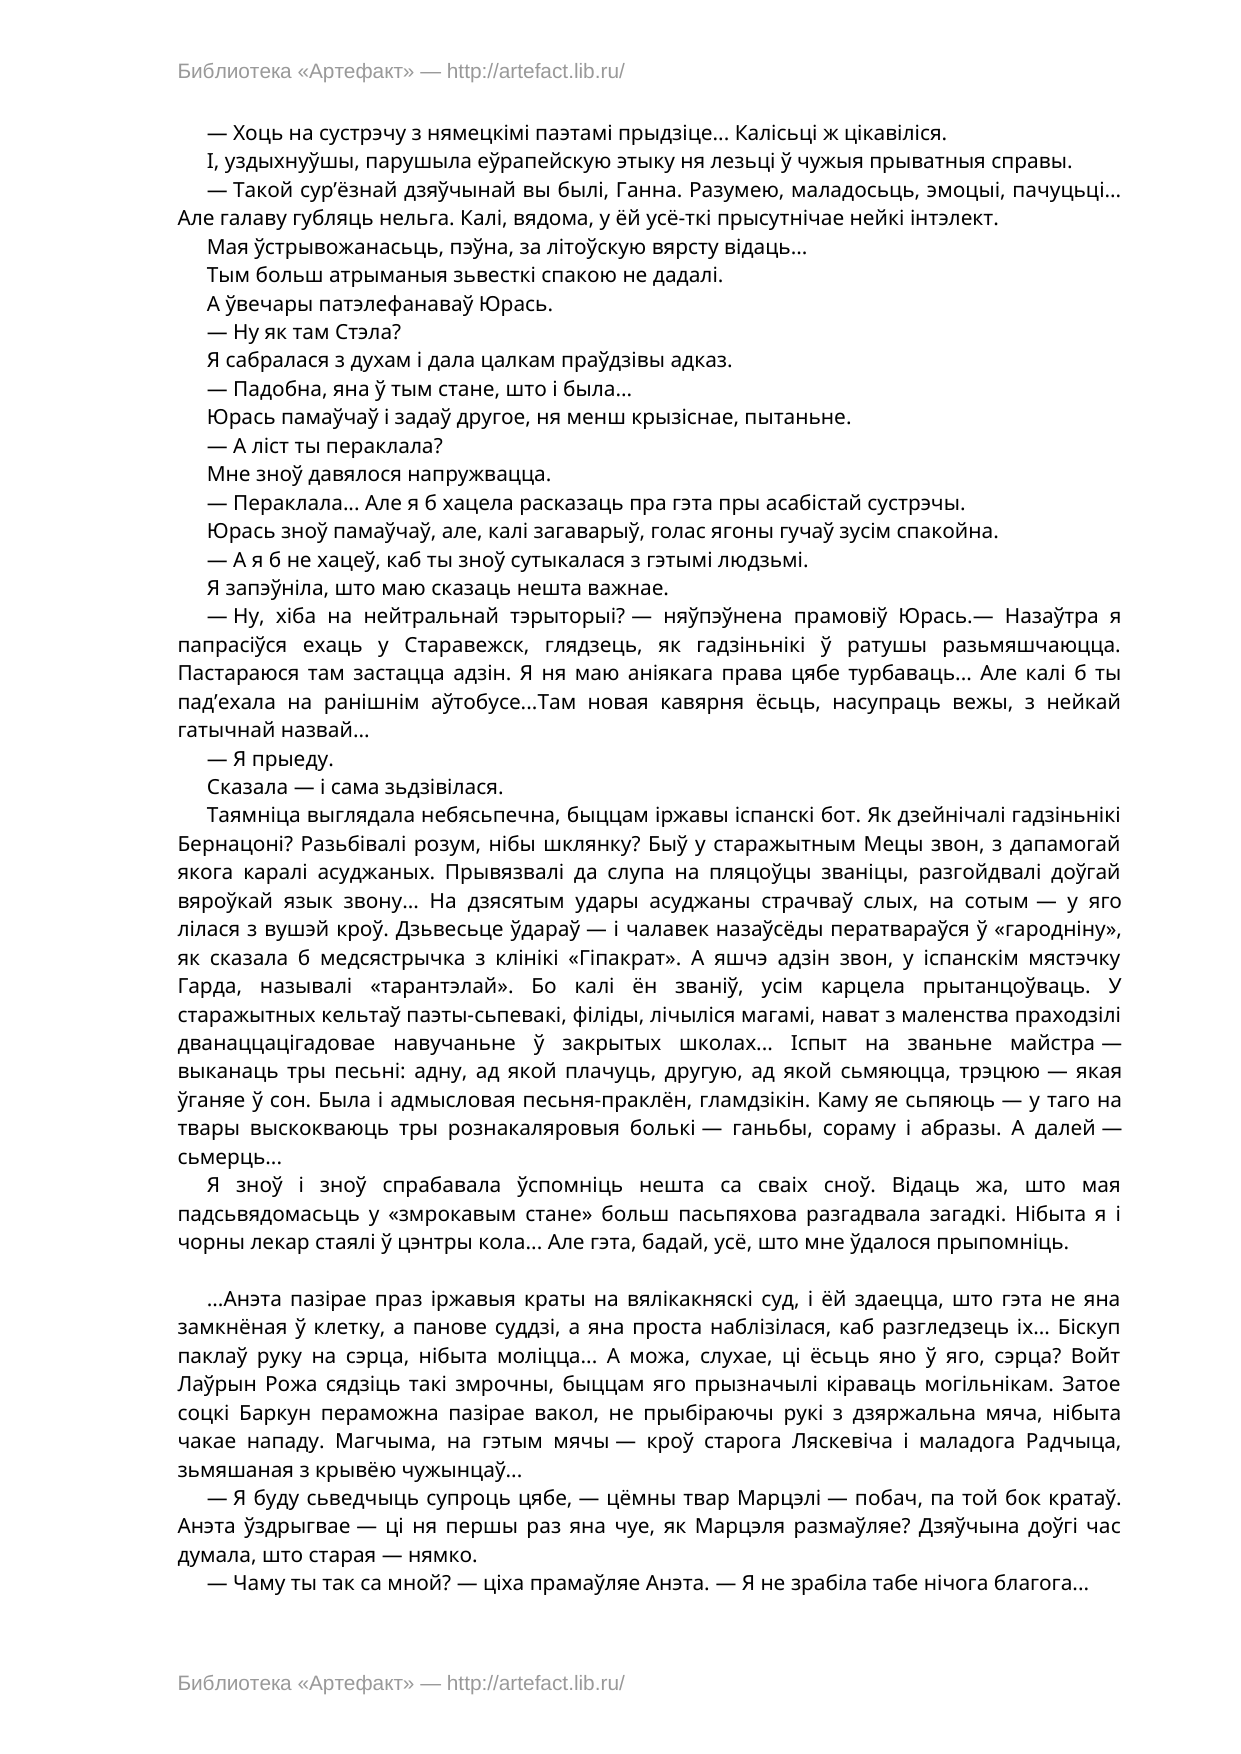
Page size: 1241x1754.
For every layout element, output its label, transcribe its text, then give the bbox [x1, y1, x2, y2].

text Мне зноў давялося напружвацца. [177, 459, 1122, 488]
text — Я прыеду. [177, 744, 1122, 772]
text — А ліст ты пераклала? [177, 431, 1122, 459]
text — А я б не хацеў, каб ты зноў сутыкалася з гэтымі людзьмі. [177, 545, 1122, 573]
text Я зноў і зноў спрабавала ўспомніць нешта са сваіх сноў. Відаць жа, што мая падсьвядомасьць у «змрокавым стане» больш пасьпяхова разгадвала загадкі. Нібыта я і чорны лекар стаялі ў цэнтры кола... Але гэта, бадай, усё, што мне ўдалося прыпомніць. [177, 1170, 1122, 1256]
text — Хоць на сустрэчу з нямецкімі паэтамі прыдзіце... Калісьці ж цікавіліся. [177, 118, 1122, 147]
text — Ну, хіба на нейтральнай тэрыторыі? — няўпэўнена прамовіў Юрась.— Назаўтра я папрасіўся ехаць у Старавежск, глядзець, як гадзіньнікі ў ратушы разьмяшчаюцца. Пастараюся там застацца адзін. Я ня маю аніякага права цябе турбаваць... Але калі б ты пад’ехала на ранішнім аўтобусе...Там новая кавярня ёсьць, насупраць вежы, з нейкай гатычнай назвай... [177, 602, 1122, 744]
text ...Анэта пазірае праз іржавыя краты на вялікакняскі суд, і ёй здаецца, што гэта не яна замкнёная ў клетку, а панове суддзі, а яна проста наблізілася, каб разгледзець іх... Біскуп паклаў руку на сэрца, нібыта моліцца... А можа, слухае, ці ёсьць яно ў яго, сэрца? Войт Лаўрын Рожа сядзіць такі змрочны, быццам яго прызначылі кіраваць могільнікам. Затое соцкі Баркун пераможна пазірае вакол, не прыбіраючы рукі з дзяржальна мяча, нібыта чакае нападу. Магчыма, на гэтым мячы — кроў старога Ляскевіча і маладога Радчыца, зьмяшаная з крывёю чужынцаў... [177, 1284, 1122, 1483]
text Юрась зноў памаўчаў, але, калі загаварыў, голас ягоны гучаў зусім спакойна. [177, 516, 1122, 545]
text — Ну як там Стэла? [177, 317, 1122, 346]
text — Такой сур’ёзнай дзяўчынай вы былі, Ганна. Разумею, маладосьць, эмоцыі, пачуцьці... Але галаву губляць нельга. Калі, вядома, у ёй усё-ткі прысутнічае нейкі інтэлект. [177, 175, 1122, 232]
text Мая ўстрывожанасьць, пэўна, за літоўскую вярсту відаць... [177, 232, 1122, 260]
text — Чаму ты так са мной? — ціха прамаўляе Анэта. — Я не зрабіла табе нічога благога... [177, 1568, 1122, 1597]
text А ўвечары патэлефанаваў Юрась. [177, 289, 1122, 317]
text Таямніца выглядала небясьпечна, быццам іржавы іспанскі бот. Як дзейнічалі гадзіньнікі Бернацоні? Разьбівалі розум, нібы шклянку? Быў у старажытным Мецы звон, з дапамогай якога каралі асуджаных. Прывязвалі да слупа на пляцоўцы званіцы, разгойдвалі доўгай вяроўкай язык звону... На дзясятым удары асуджаны страчваў слых, на сотым — у яго лілася з вушэй кроў. Дзьвесьце ўдараў — і чалавек назаўсёды ператвараўся ў «гародніну», як сказала б медсястрычка з клінікі «Гіпакрат». А яшчэ адзін звон, у іспанскім мястэчку Гарда, называлі «тарантэлай». Бо калі ён званіў, усім карцела прытанцоўваць. У старажытных кельтаў паэты-сьпевакі, філіды, лічыліся магамі, нават з маленства праходзілі дванаццацігадовае навучаньне ў закрытых школах... Іспыт на званьне майстра — выканаць тры песьні: адну, ад якой плачуць, другую, ад якой сьмяюцца, трэцюю — якая ўганяе ў сон. Была і адмысловая песьня-праклён, гламдзікін. Каму яе сьпяюць — у таго на твары выскокваюць тры рознакаляровыя болькі — ганьбы, сораму і абразы. А далей — сьмерць... [177, 801, 1122, 1170]
text Я запэўніла, што маю сказаць нешта важнае. [177, 573, 1122, 602]
text Я сабралася з духам і дала цалкам праўдзівы адказ. [177, 346, 1122, 374]
text Юрась памаўчаў і задаў другое, ня менш крызіснае, пытаньне. [177, 402, 1122, 431]
text І, уздыхнуўшы, парушыла еўрапейскую этыку ня лезьці ў чужыя прыватныя справы. [177, 147, 1122, 175]
text — Пераклала... Але я б хацела расказаць пра гэта пры асабістай сустрэчы. [177, 488, 1122, 516]
text Тым больш атрыманыя зьвесткі спакою не дадалі. [177, 260, 1122, 289]
text — Я буду сьведчыць супроць цябе, — цёмны твар Марцэлі — побач, па той бок кратаў. Анэта ўздрыгвае — ці ня першы раз яна чуе, як Марцэля размаўляе? Дзяўчына доўгі час думала, што старая — нямко. [177, 1483, 1122, 1568]
text Сказала — і сама зьдзівілася. [177, 772, 1122, 801]
text — Падобна, яна ў тым стане, што і была... [177, 374, 1122, 402]
